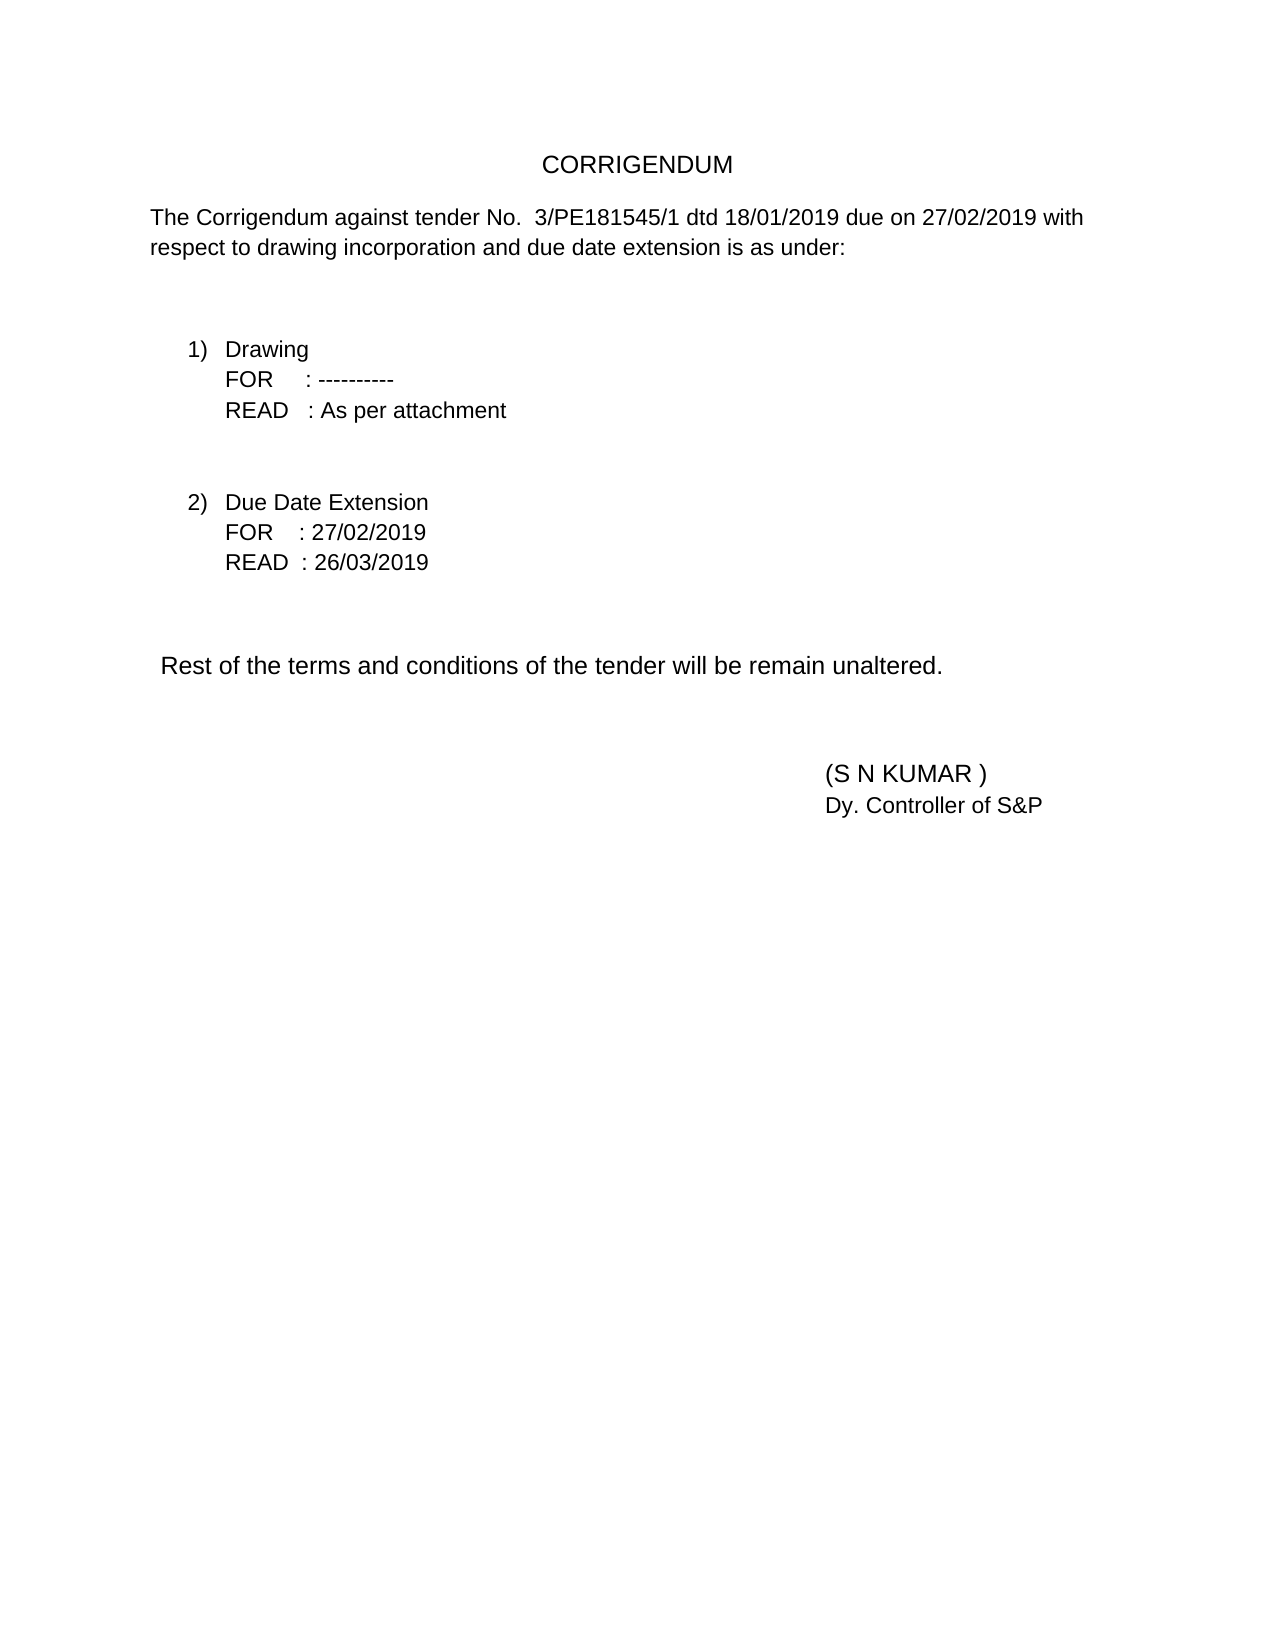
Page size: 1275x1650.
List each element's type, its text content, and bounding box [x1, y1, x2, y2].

list Due Date Extension [187, 489, 1125, 515]
list READ : As per attachment [225, 397, 1125, 423]
text Rest of the terms and conditions of the tender will be remain unaltered. [150, 651, 1125, 680]
list Drawing [187, 336, 1125, 362]
text (S N KUMAR ) [150, 759, 1125, 788]
list READ : 26/03/2019 [225, 549, 1125, 576]
text The Corrigendum against tender No. 3/PE181545/1 dtd 18/01/2019 due on 27/02/2019 with respect to drawing incorporation and due date extension is as under: [150, 204, 1125, 260]
list FOR : ---------- [225, 366, 1125, 393]
text CORRIGENDUM [150, 150, 1125, 179]
list FOR : 27/02/2019 [225, 519, 1125, 545]
list Dy. Controller of S&P [225, 792, 1125, 818]
